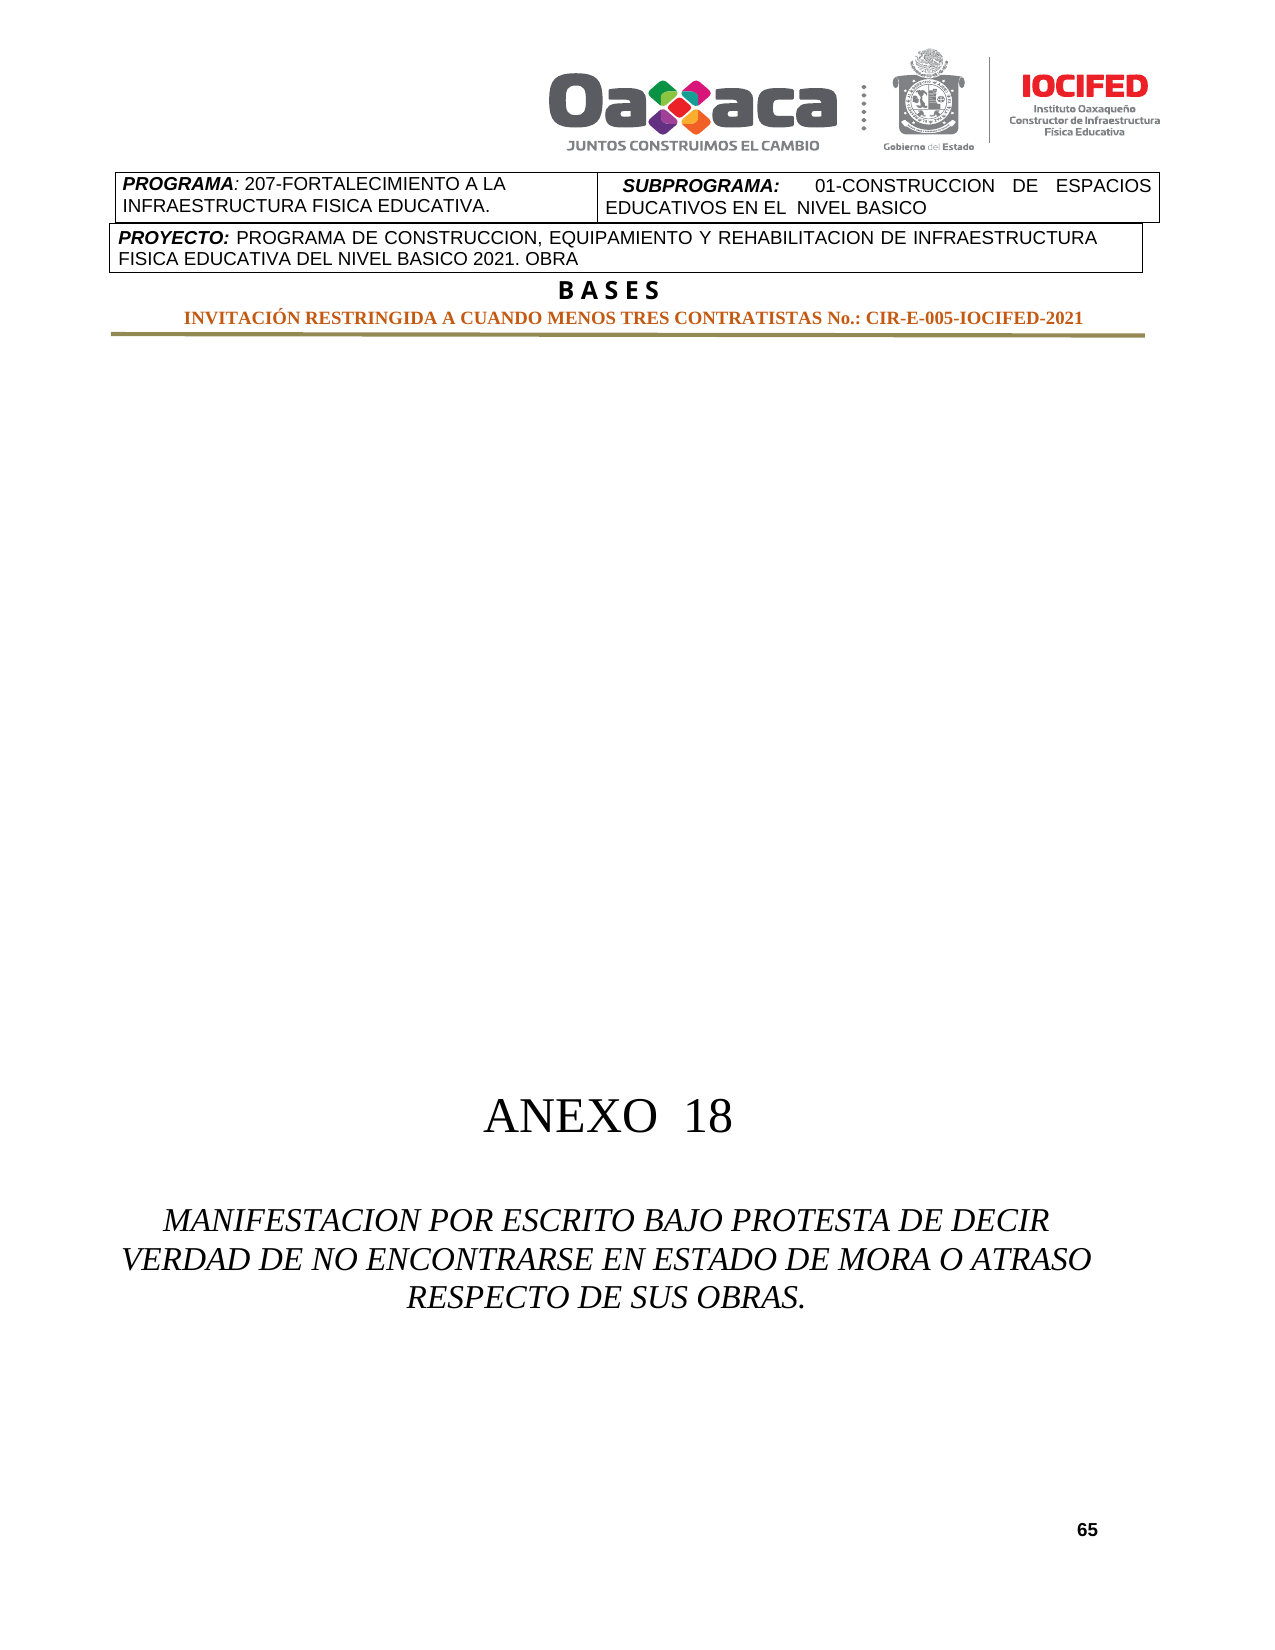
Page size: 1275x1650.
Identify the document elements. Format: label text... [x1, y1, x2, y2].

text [118, 1201, 1098, 1316]
text ANEXO 18 [118, 1086, 1098, 1143]
